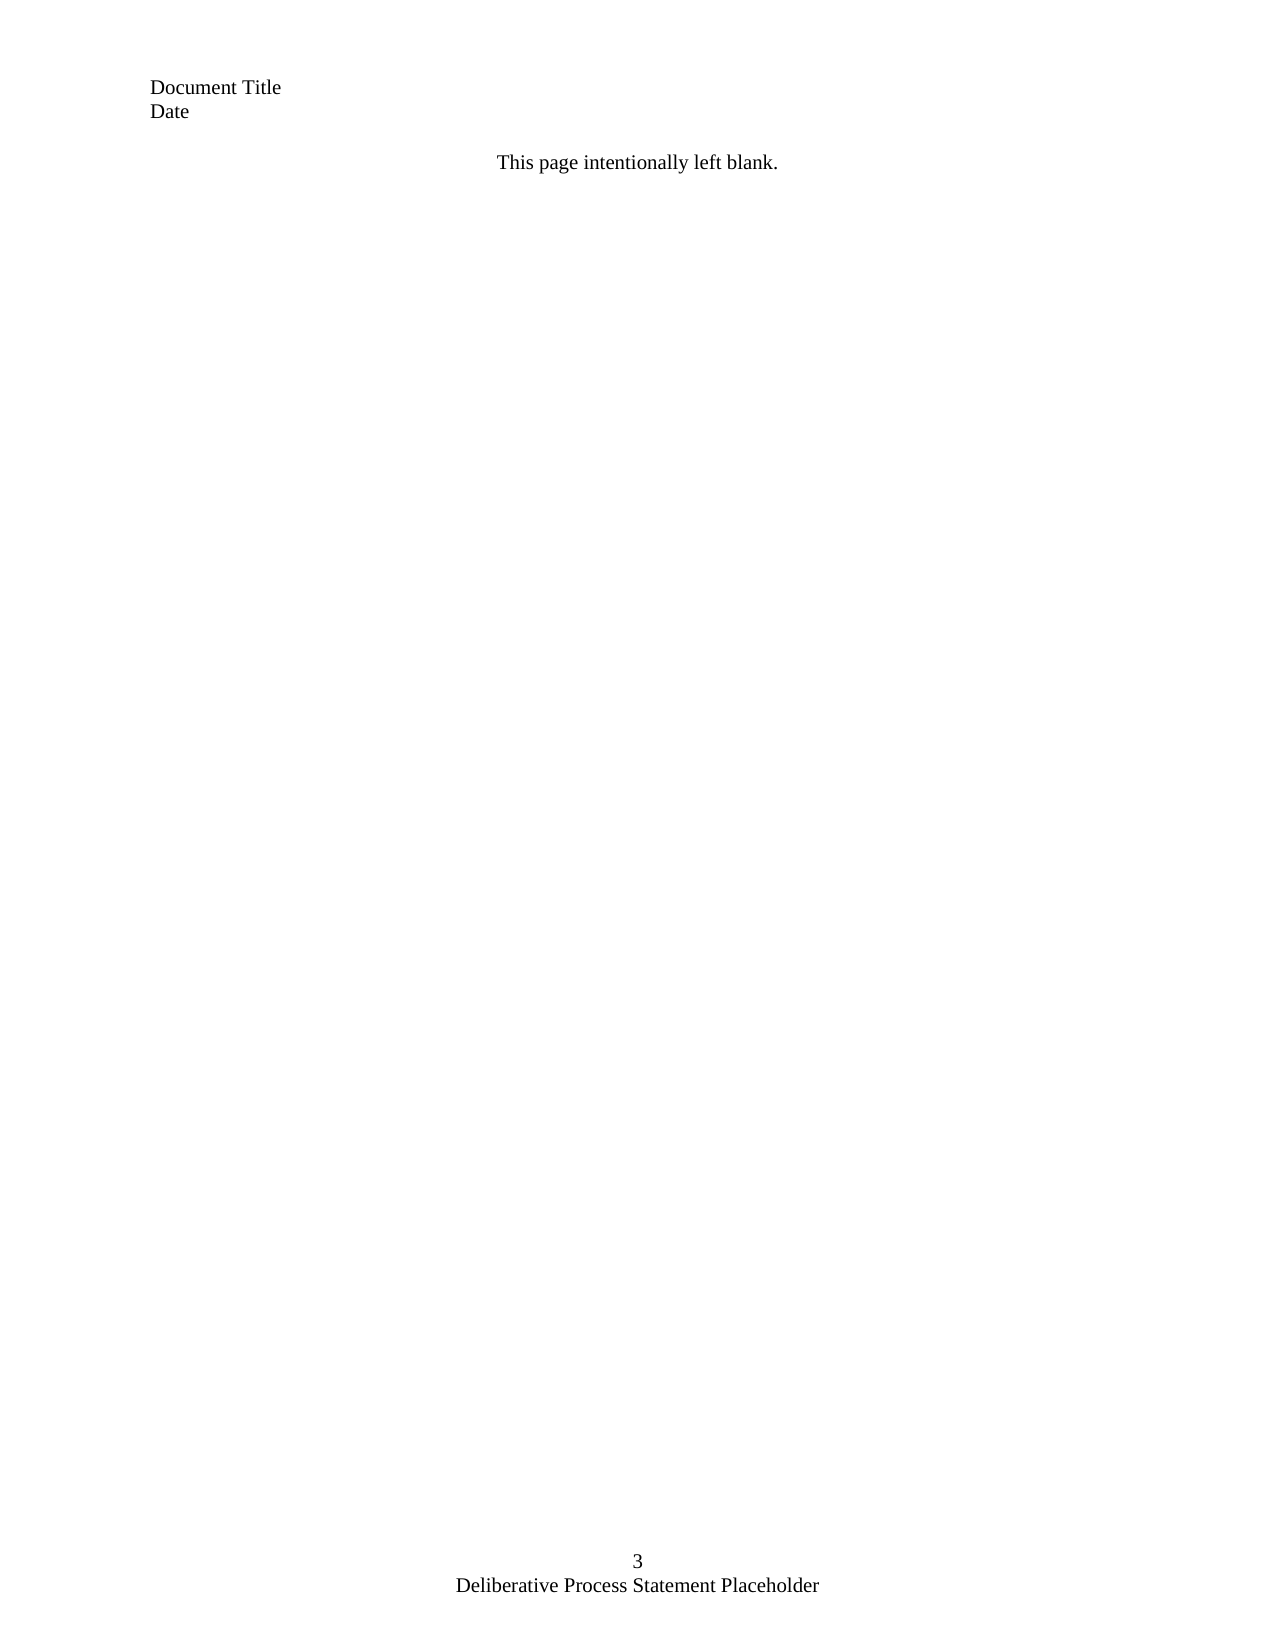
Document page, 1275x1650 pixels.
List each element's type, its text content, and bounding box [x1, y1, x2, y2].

text This page intentionally left blank. [150, 150, 1125, 174]
